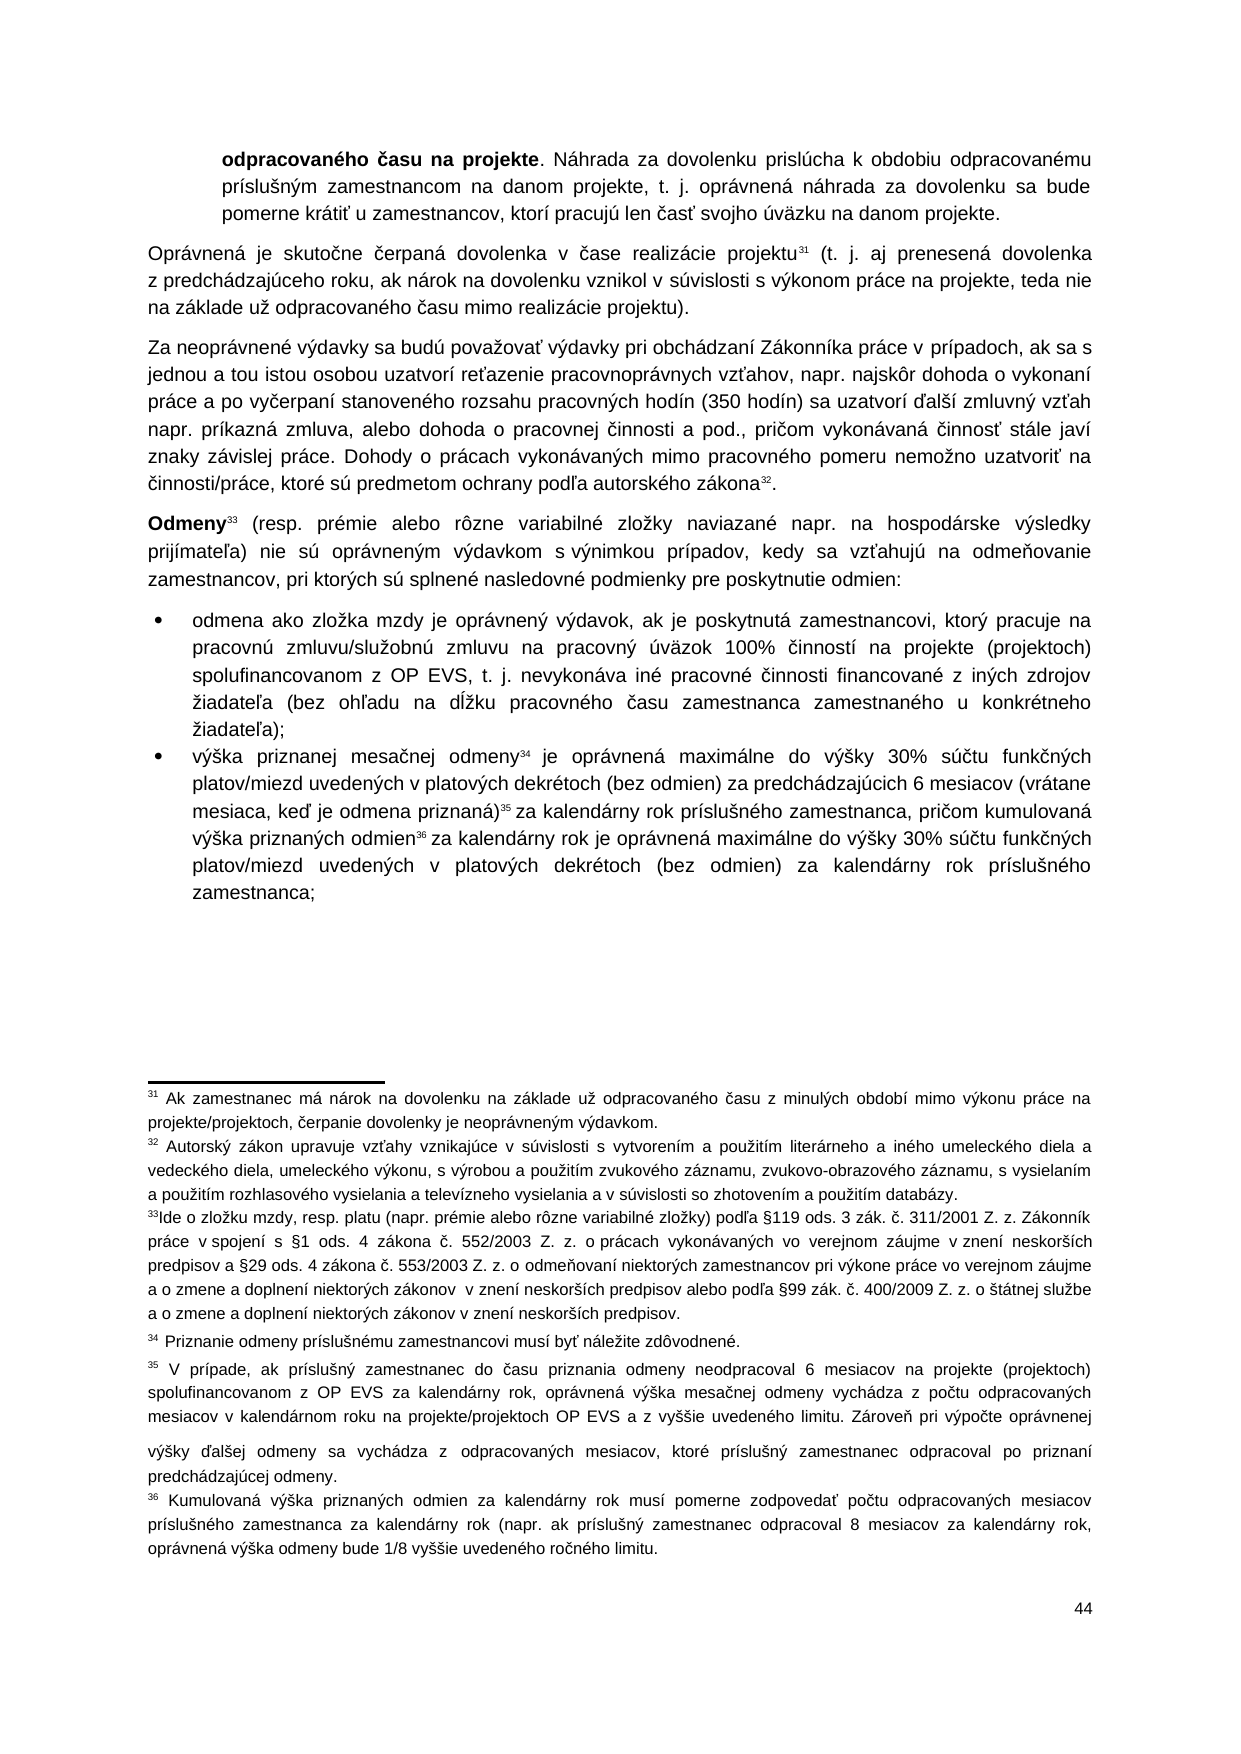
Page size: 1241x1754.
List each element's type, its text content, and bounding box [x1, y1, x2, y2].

list Oprávnená je skutočne čerpaná dovolenka v čase realizácie projektu (t. j. aj prenesená dovolenka z predchádzajúceho roku, ak nárok na dovolenku vznikol v súvislosti s výkonom práce na projekte, teda nie na základe už odpracovaného času mimo realizácie projektu). [148, 242, 1092, 319]
text Odmeny (resp. prémie alebo rôzne variabilné zložky naviazané napr. na hospodárske výsledky prijímateľa) nie sú oprávneným výdavkom s výnimkou prípadov, kedy sa vzťahujú na odmeňovanie zamestnancov, pri ktorých sú splnené nasledovné podmienky pre poskytnutie odmien: [148, 511, 1092, 591]
list odmena ako zložka mzdy je oprávnený výdavok, ak je poskytnutá zamestnancovi, ktorý pracuje na pracovnú zmluvu/služobnú zmluvu na pracovný úväzok 100% činností na projekte (projektoch) spolufinancovanom z OP EVS, t. j. nevykonáva iné pracovné činnosti financované z iných zdrojov žiadateľa (bez ohľadu na dĺžku pracovného času zamestnanca zamestnaného u konkrétneho žiadateľa); [155, 609, 1092, 741]
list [177, 148, 1092, 225]
text Za neoprávnené výdavky sa budú považovať výdavky pri obchádzaní Zákonníka práce v prípadoch, ak sa s jednou a tou istou osobou uzatvorí reťazenie pracovnoprávnych vzťahov, napr. najskôr dohoda o vykonaní práce a po vyčerpaní stanoveného rozsahu pracovných hodín (350 hodín) sa uzatvorí ďalší zmluvný vzťah napr. príkazná zmluva, alebo dohoda o pracovnej činnosti a pod., pričom vykonávaná činnosť stále javí znaky závislej práce. Dohody o prácach vykonávaných mimo pracovného pomeru nemožno uzatvoriť na činnosti/práce, ktoré sú predmetom ochrany podľa autorského zákona. [148, 336, 1092, 494]
list výška priznanej mesačnej odmeny je oprávnená maximálne do výšky 30% súčtu funkčných platov/miezd uvedených v platových dekrétoch (bez odmien) za predchádzajúcich 6 mesiacov (vrátane mesiaca, keď je odmena priznaná) za kalendárny rok príslušného zamestnanca, pričom kumulovaná výška priznaných odmien za kalendárny rok je oprávnená maximálne do výšky 30% súčtu funkčných platov/miezd uvedených v platových dekrétoch (bez odmien) za kalendárny rok príslušného zamestnanca; [155, 745, 1092, 904]
